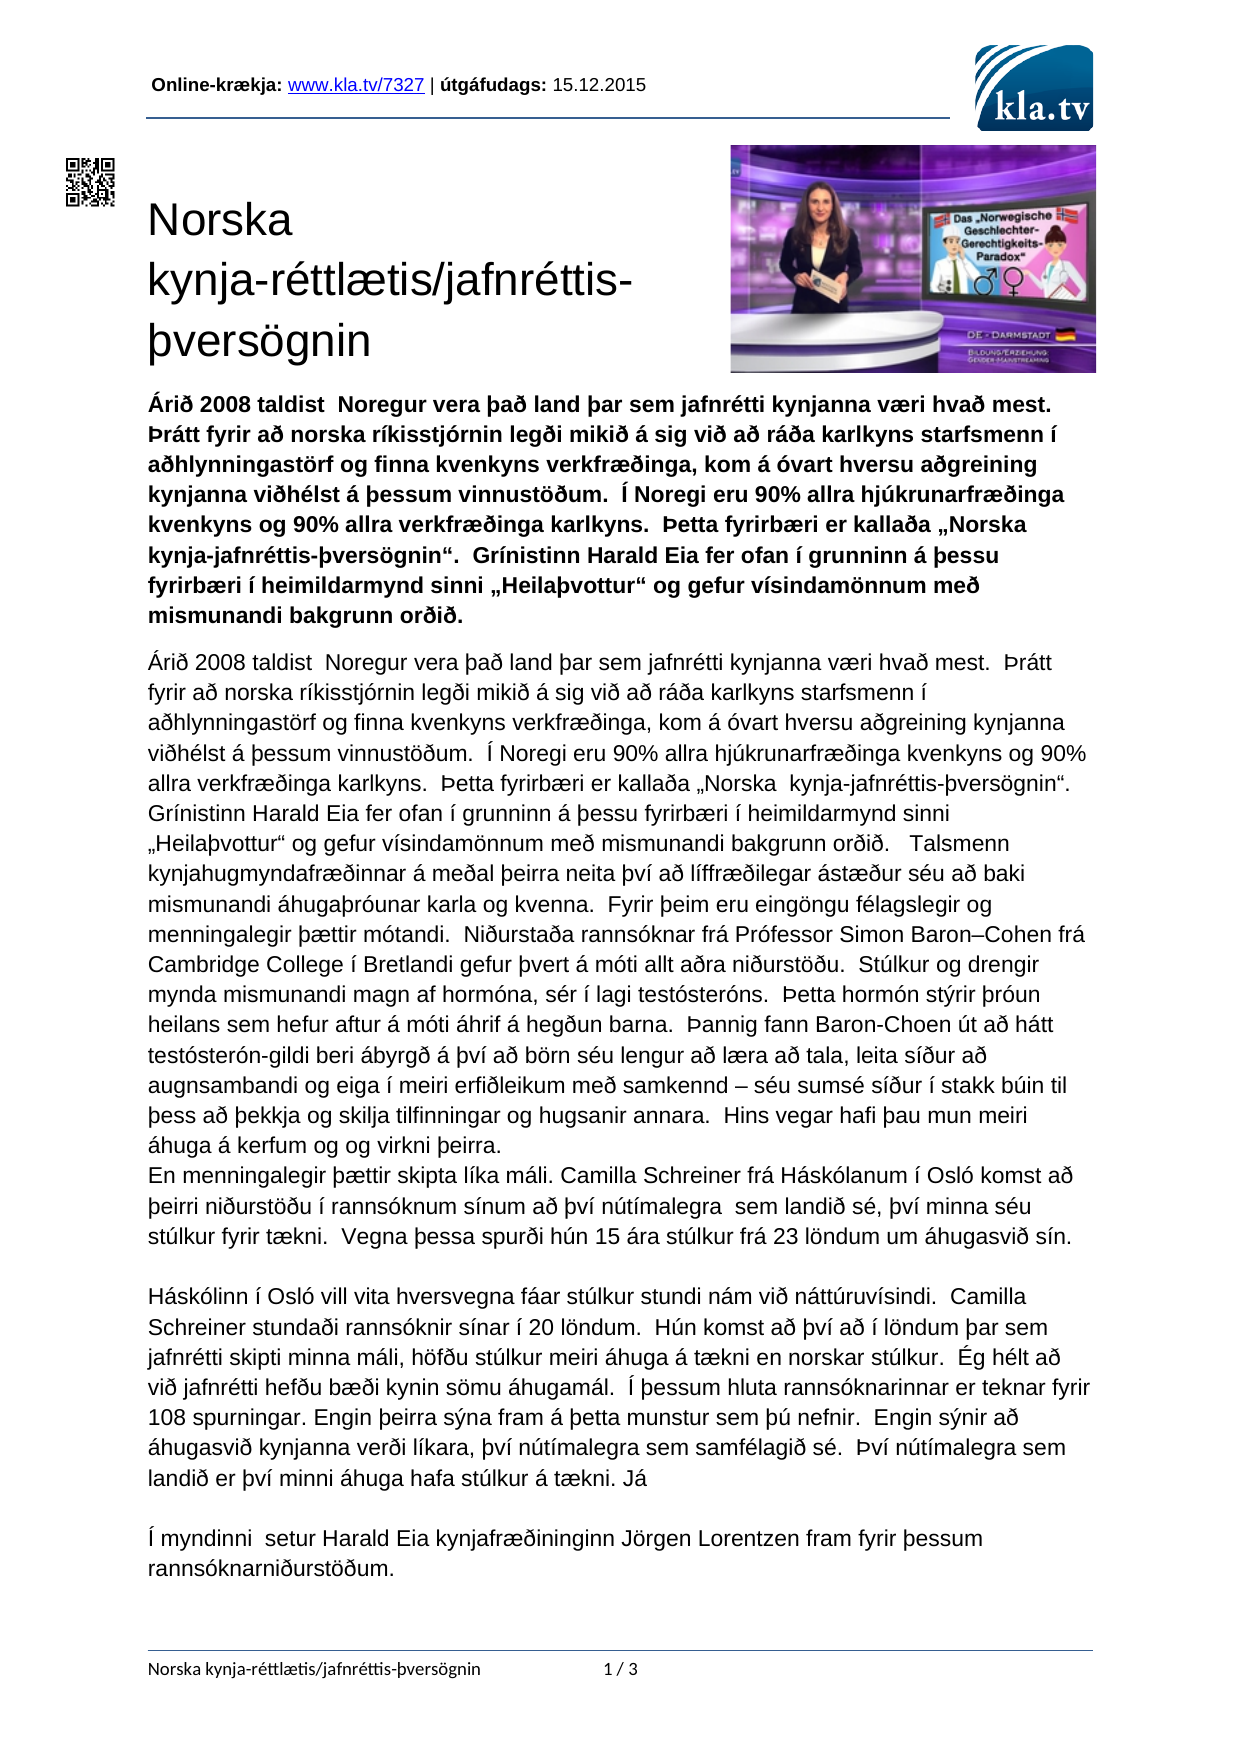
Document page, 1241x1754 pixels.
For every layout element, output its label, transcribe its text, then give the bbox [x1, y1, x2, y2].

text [148, 649, 1093, 1612]
text Árið 2008 taldist Noregur vera það land þar sem jafnrétti kynjanna væri hvað mest. Þrátt fyrir að norska ríkisstjórnin legði mikið á sig við að ráða karlkyns starfsmenn í aðhlynningastörf og finna kvenkyns verkfræðinga, kom á óvart hversu aðgreining kynjanna viðhélst á þessum vinnustöðum. Í Noregi eru 90% allra hjúkrunarfræðinga kvenkyns og 90% allra verkfræðinga karlkyns. Þetta fyrirbæri er kallaða „Norska kynja-jafnréttis-þversögnin“. Grínistinn Harald Eia fer ofan í grunninn á þessu fyrirbæri í heimildarmynd sinni „Heilaþvottur“ og gefur vísindamönnum með mismunandi bakgrunn orðið. [148, 391, 1093, 628]
text Norska kynja-réttlætis/jafnréttis-þversögnin [148, 192, 1093, 366]
